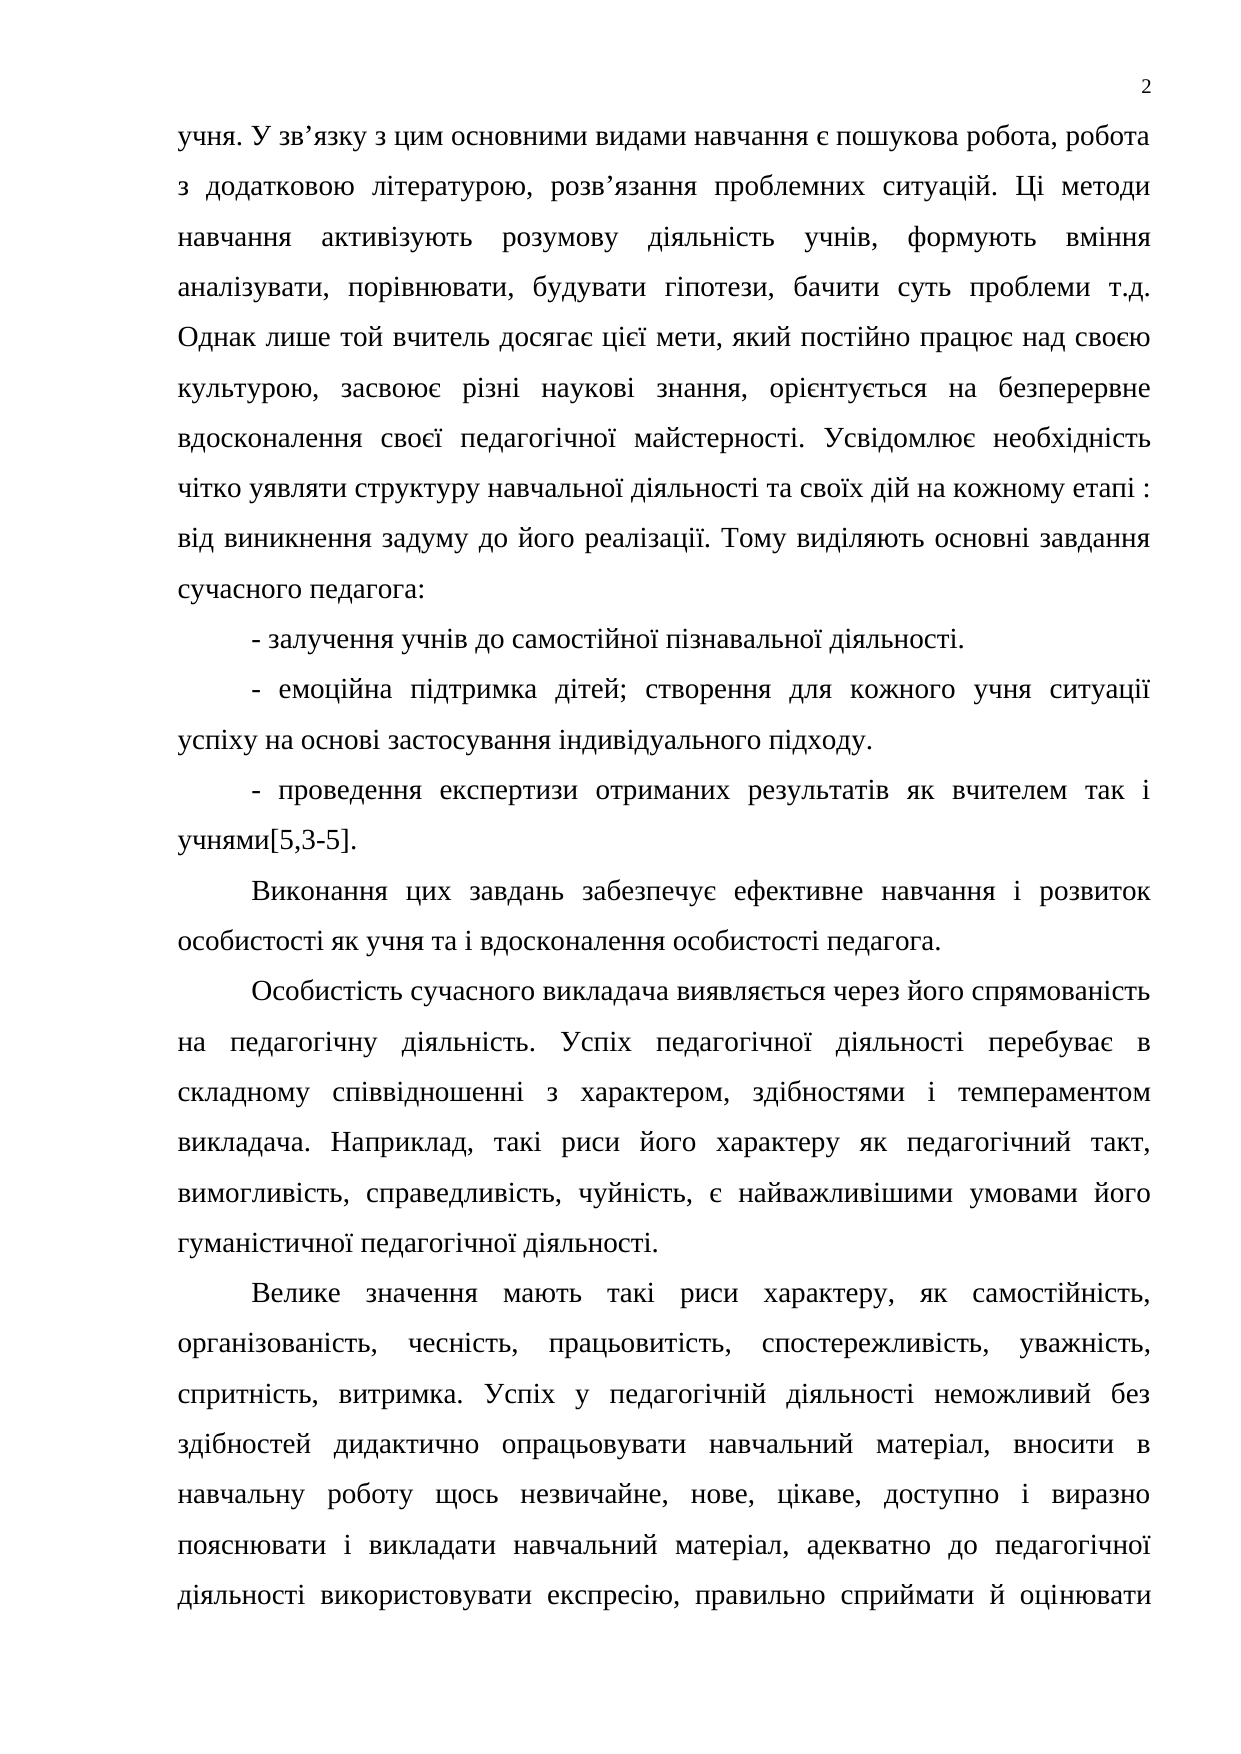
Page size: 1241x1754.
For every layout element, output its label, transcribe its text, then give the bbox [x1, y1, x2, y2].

text - проведення експертизи отриманих результатів як вчителем так і учнями[5,3-5]. [177, 772, 1152, 856]
text - емоційна підтримка дітей; створення для кожного учня ситуації успіху на основі застосування індивідуального підходу. [177, 672, 1152, 755]
text Особистість сучасного викладача виявляється через його спрямованість на педагогічну діяльність. Успіх педагогічної діяльності перебуває в складному співвідношенні з характером, здібностями і темпераментом викладача. Наприклад, такі риси його характеру як педагогічний такт, вимогливість, справедливість, чуйність, є найважливішими умовами його гуманістичної педагогічної діяльності. [177, 973, 1152, 1258]
text Виконання цих завдань забезпечує ефективне навчання і розвиток особистості як учня та і вдосконалення особистості педагога. [177, 873, 1152, 957]
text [177, 1275, 1152, 1611]
text - залучення учнів до самостійної пізнавальної діяльності. [177, 621, 1152, 655]
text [177, 118, 1152, 604]
